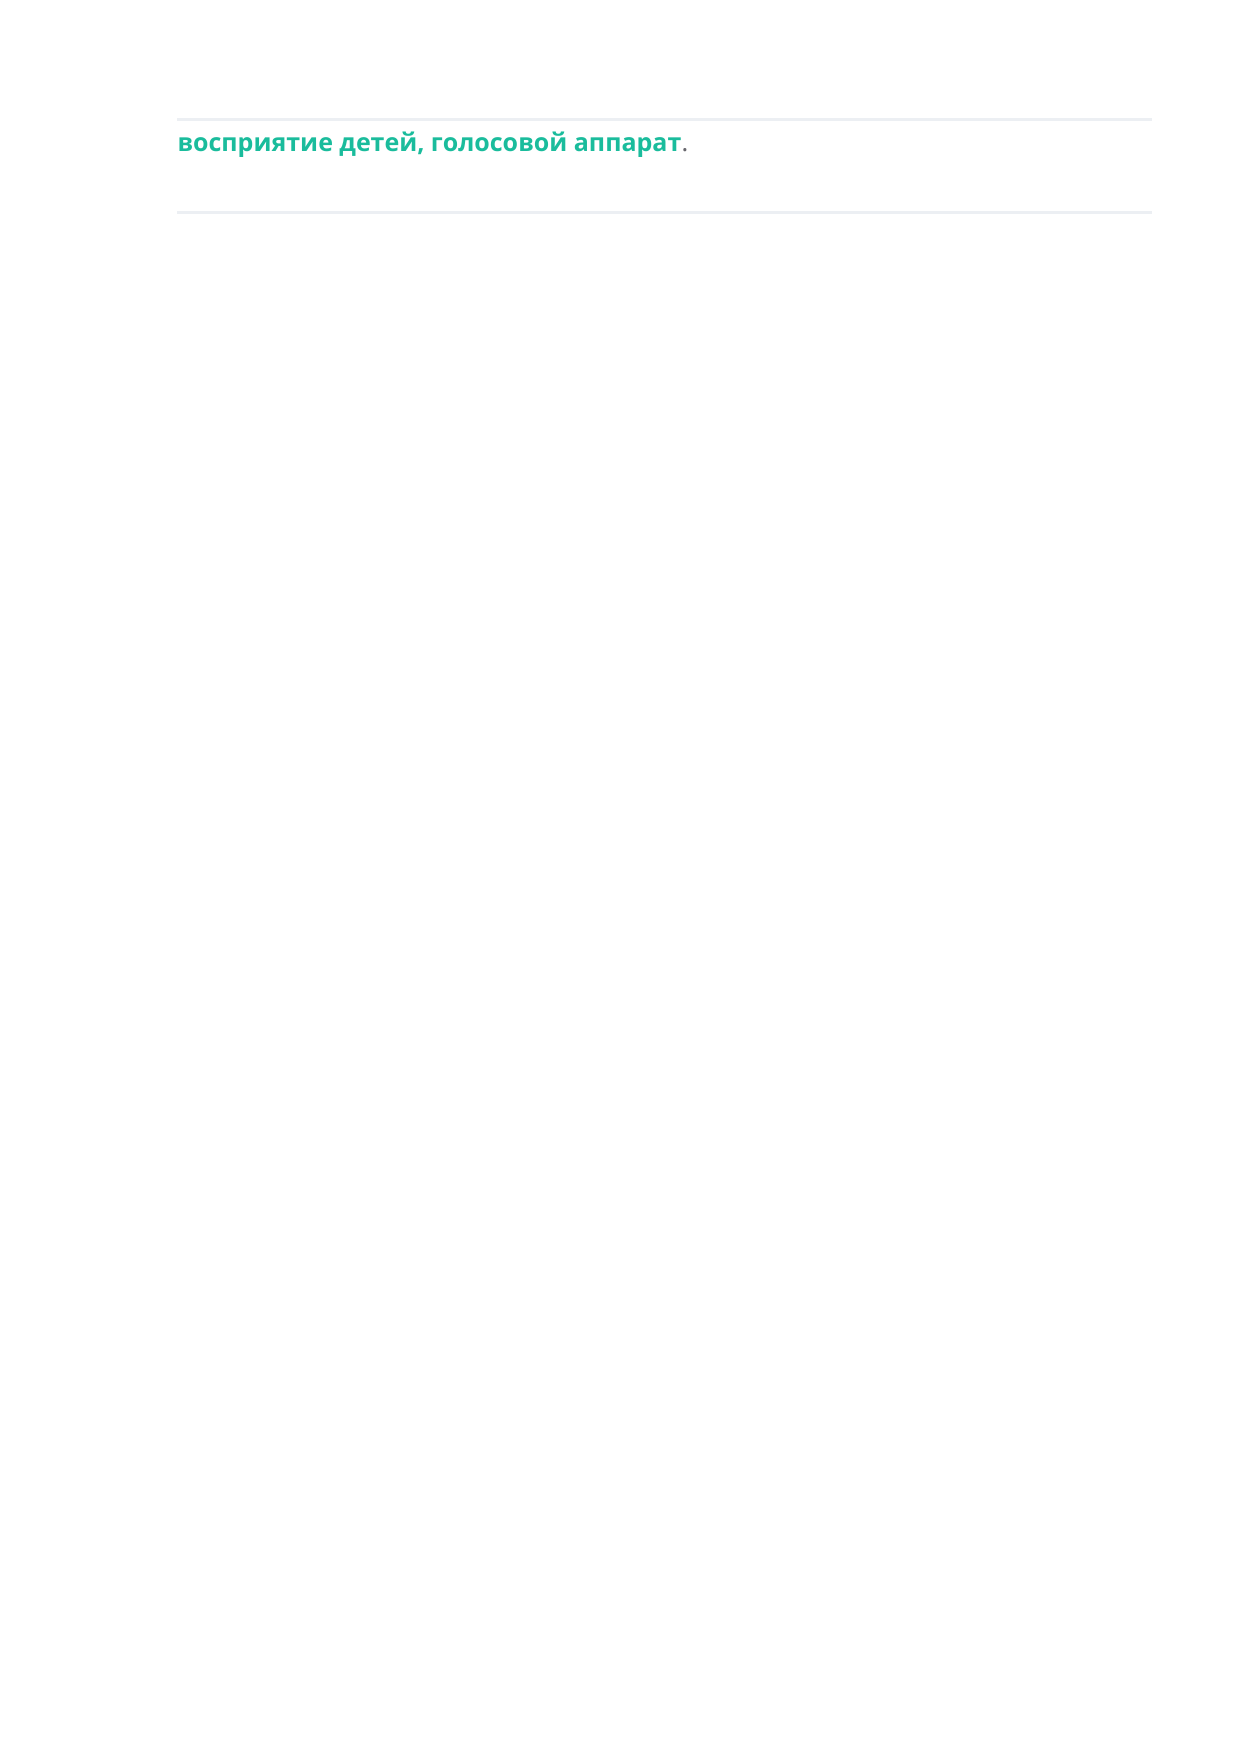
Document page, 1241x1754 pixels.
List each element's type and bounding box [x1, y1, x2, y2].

table_cell [177, 121, 1152, 211]
